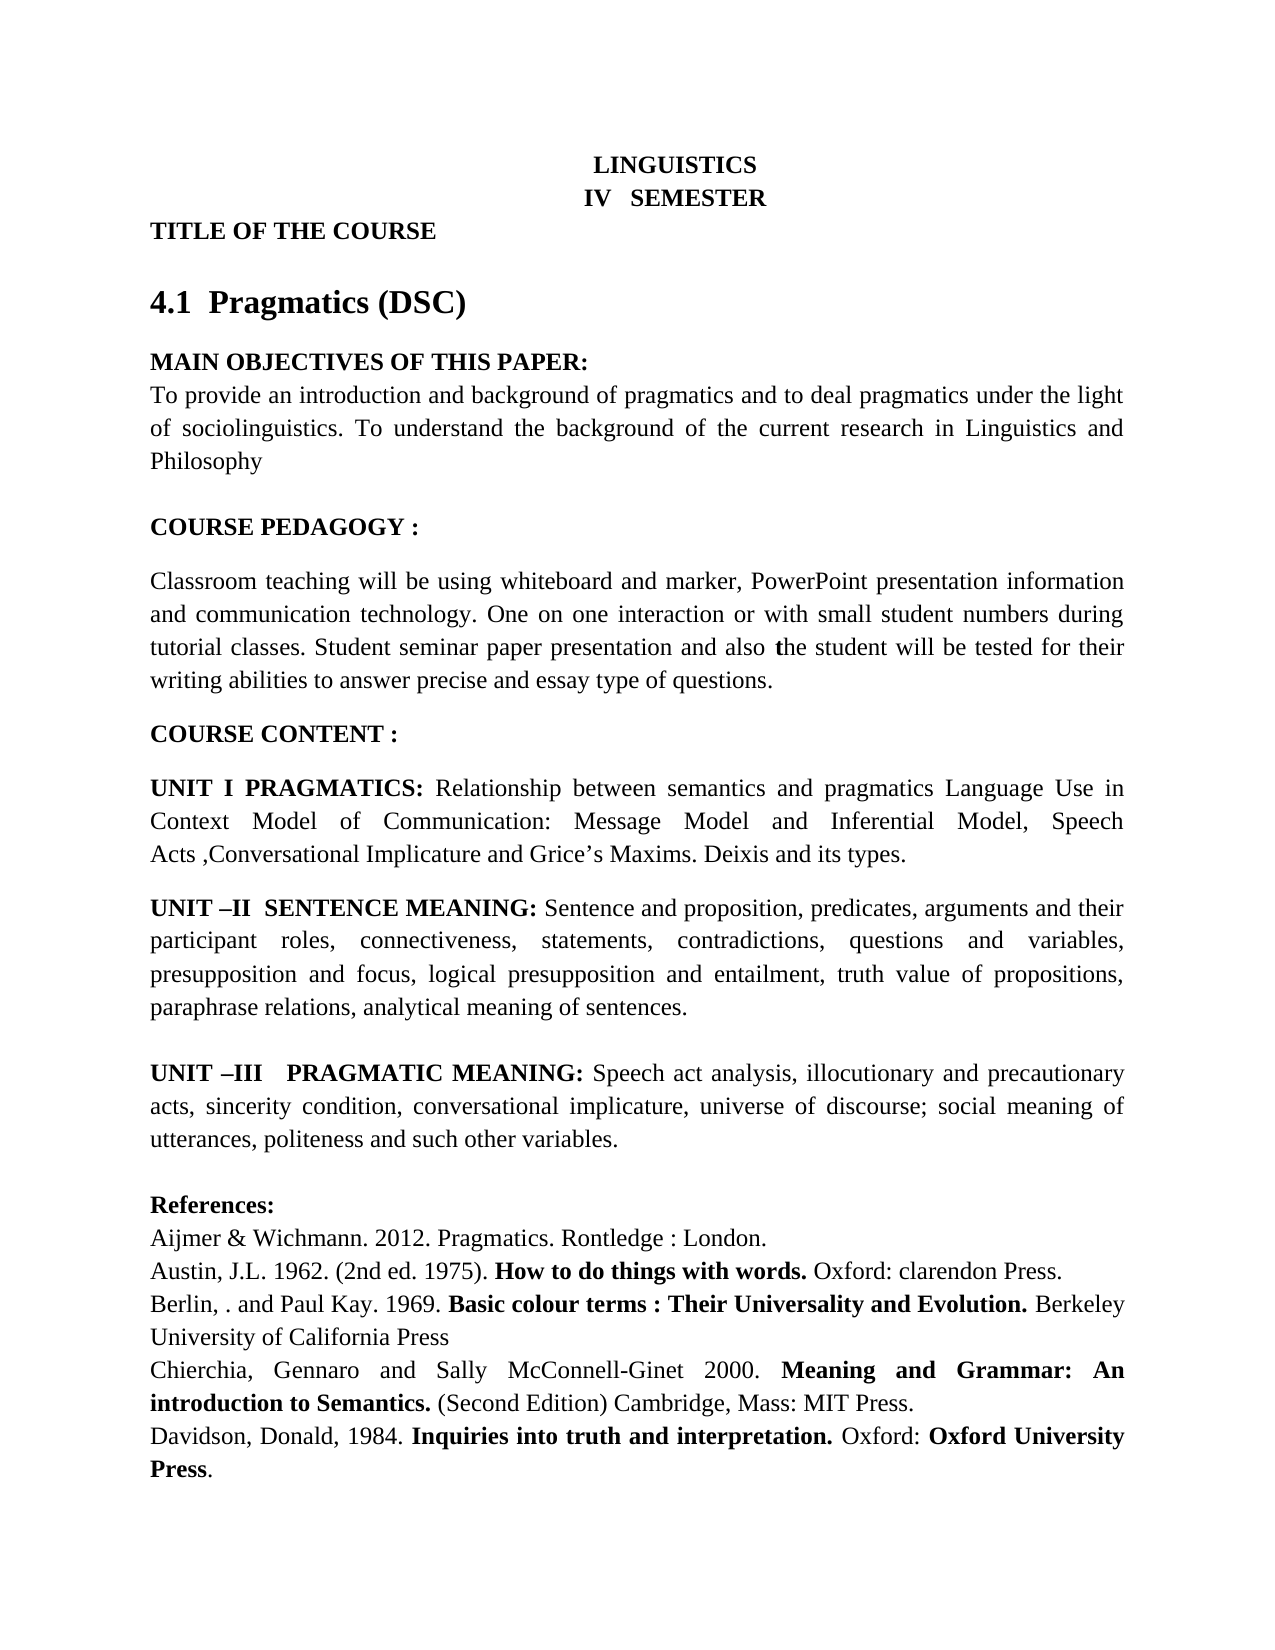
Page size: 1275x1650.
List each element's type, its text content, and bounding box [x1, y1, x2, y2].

text Berlin, . and Paul Kay. 1969. Basic colour terms : Their Universality and Evolution. Berkeley University of California Press [150, 1289, 1125, 1351]
text LINGUISTICS [225, 150, 1125, 179]
text UNIT I PRAGMATICS: Relationship between semantics and pragmatics Language Use in Context Model of Communication: Message Model and Inferential Model, Speech Acts ,Conversational Implicature and Grice’s Maxims. Deixis and its types. [150, 773, 1125, 867]
text References: [150, 1190, 1125, 1218]
text Chierchia, Gennaro and Sally McConnell-Ginet 2000. Meaning and Grammar: An introduction to Semantics. (Second Edition) Cambridge, Mass: MIT Press. [150, 1355, 1125, 1417]
text 4.1 Pragmatics (DSC) [150, 282, 1125, 320]
text COURSE CONTENT : [150, 719, 1125, 748]
text MAIN OBJECTIVES OF THIS PAPER: [150, 347, 1125, 376]
text Classroom teaching will be using whiteboard and marker, PowerPoint presentation information and communication technology. One on one interaction or with small student numbers during tutorial classes. Student seminar paper presentation and also the student will be tested for their writing abilities to answer precise and essay type of questions. [150, 566, 1125, 694]
text UNIT –III PRAGMATIC MEANING: Speech act analysis, illocutionary and precautionary acts, sincerity condition, conversational implicature, universe of discourse; social meaning of utterances, politeness and such other variables. [150, 1058, 1125, 1152]
text To provide an introduction and background of pragmatics and to deal pragmatics under the light of sociolinguistics. To understand the background of the current research in Linguistics and Philosophy [150, 380, 1125, 475]
text Davidson, Donald, 1984. Inquiries into truth and interpretation. Oxford: Oxford University Press. [150, 1421, 1125, 1483]
text Austin, J.L. 1962. (2nd ed. 1975). How to do things with words. Oxford: clarendon Press. [150, 1256, 1125, 1284]
text Aijmer & Wichmann. 2012. Pragmatics. Rontledge : London. [150, 1223, 1125, 1252]
text TITLE OF THE COURSE [150, 216, 1125, 245]
text COURSE PEDAGOGY : [150, 512, 1125, 541]
text IV SEMESTER [225, 183, 1125, 212]
text UNIT –II SENTENCE MEANING: Sentence and proposition, predicates, arguments and their participant roles, connectiveness, statements, contradictions, questions and variables, presupposition and focus, logical presupposition and entailment, truth value of propositions, paraphrase relations, analytical meaning of sentences. [150, 893, 1125, 1020]
